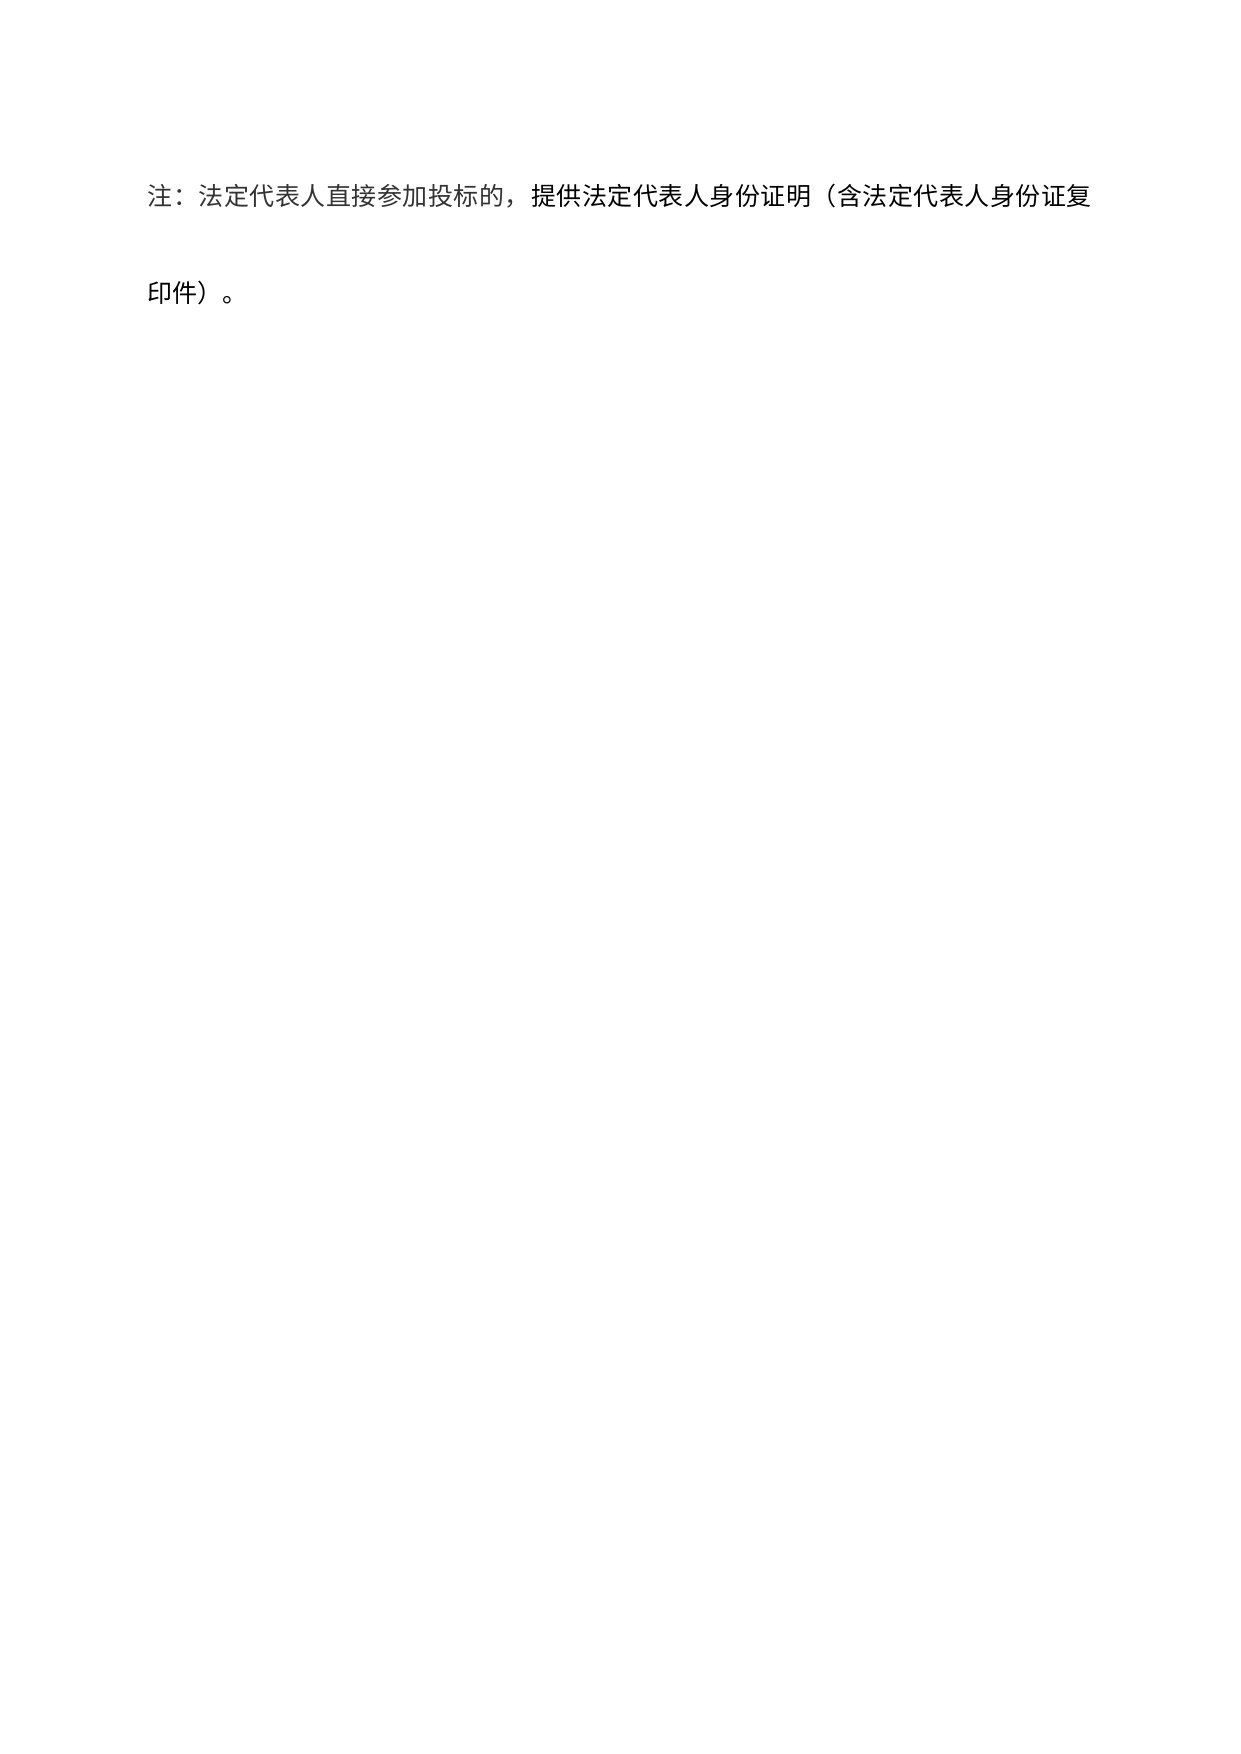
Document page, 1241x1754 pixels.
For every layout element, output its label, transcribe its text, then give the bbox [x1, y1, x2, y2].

text 注：法定代表人直接参加投标的，提供法定代表人身份证明（含法定代表人身份证复印件）。 [148, 162, 1093, 324]
